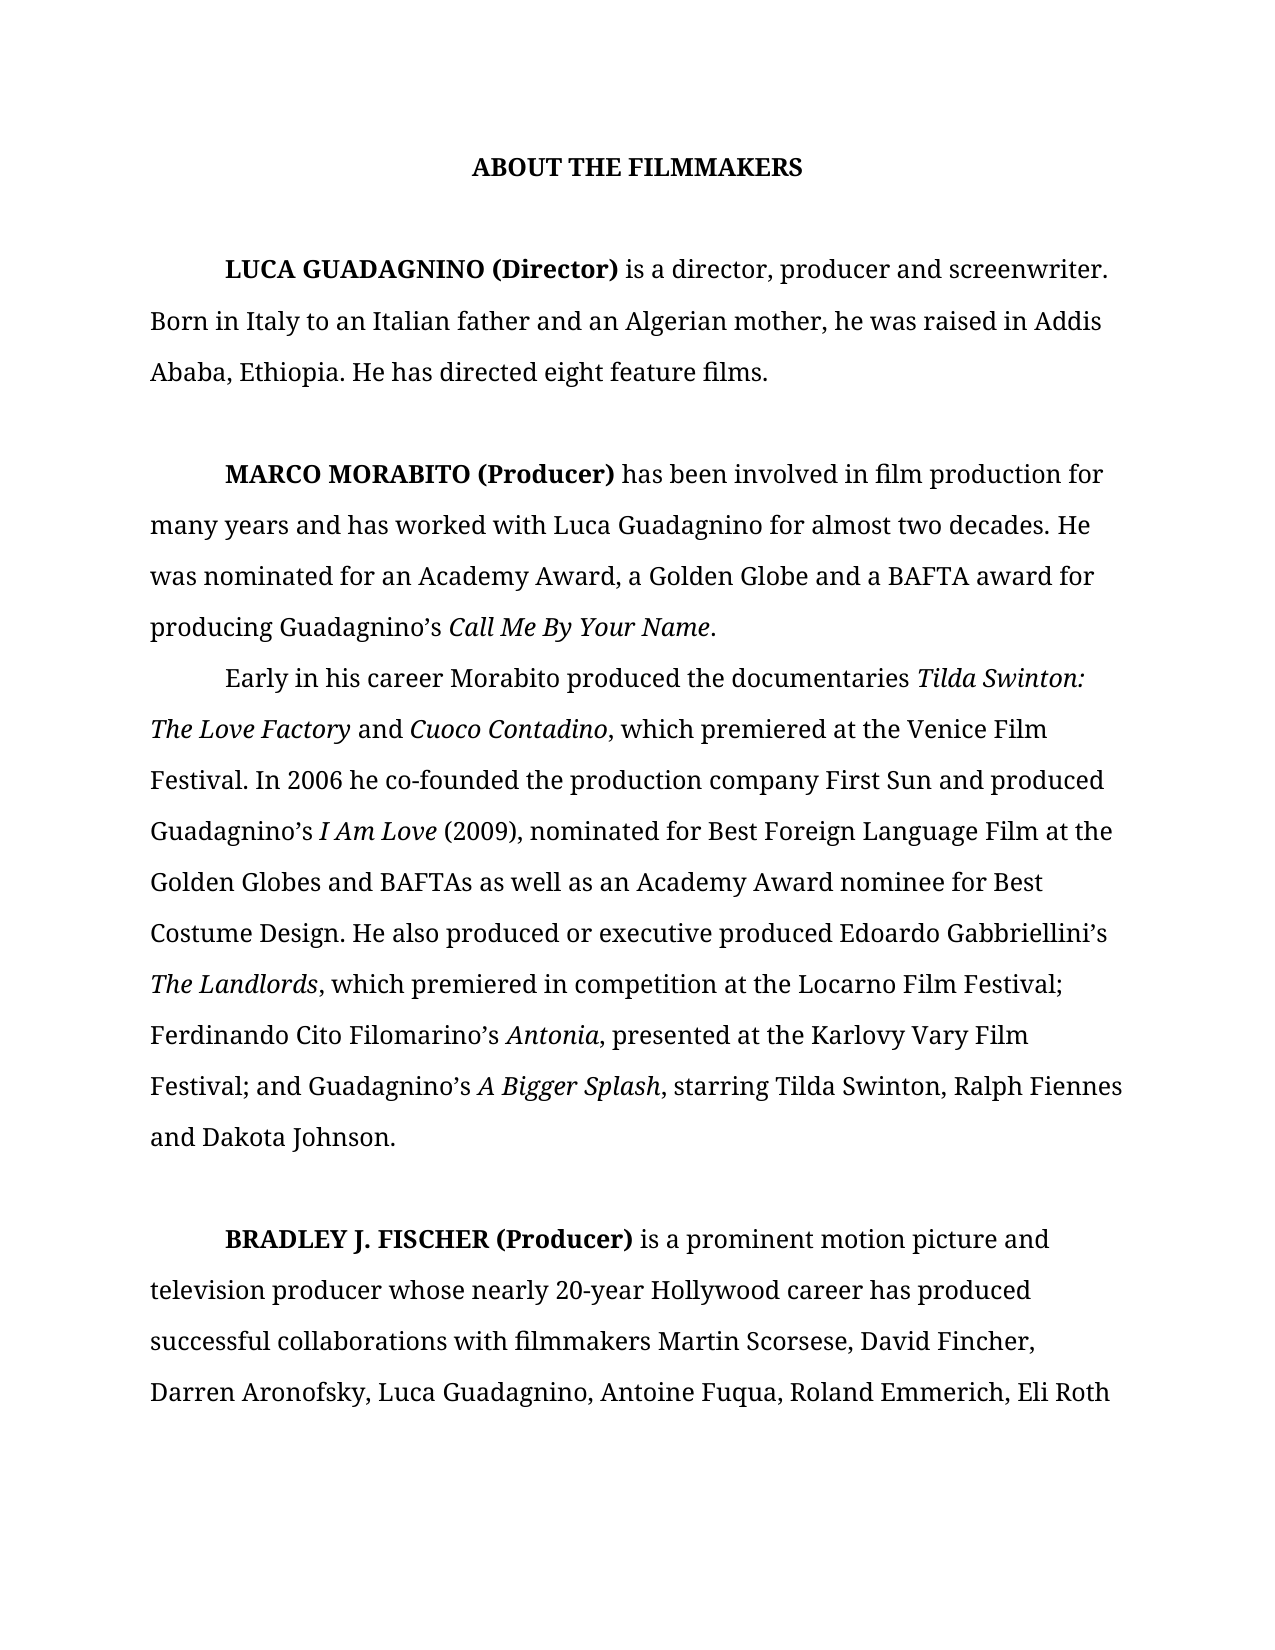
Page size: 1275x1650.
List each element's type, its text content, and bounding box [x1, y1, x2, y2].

text LUCA GUADAGNINO (Director) is a director, producer and screenwriter. Born in Italy to an Italian father and an Algerian mother, he was raised in Addis Ababa, Ethiopia. He has directed eight feature films. [150, 252, 1125, 388]
text Early in his career Morabito produced the documentaries Tilda Swinton: The Love Factory and Cuoco Contadino, which premiered at the Venice Film Festival. In 2006 he co-founded the production company First Sun and produced Guadagnino’s I Am Love (2009), nominated for Best Foreign Language Film at the Golden Globes and BAFTAs as well as an Academy Award nominee for Best Costume Design. He also produced or executive produced Edoardo Gabbriellini’s The Landlords, which premiered in competition at the Locarno Film Festival; Ferdinando Cito Filomarino’s Antonia, presented at the Karlovy Vary Film Festival; and Guadagnino’s A Bigger Splash, starring Tilda Swinton, Ralph Fiennes and Dakota Johnson. [150, 660, 1125, 1154]
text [150, 1222, 1125, 1409]
text MARCO MORABITO (Producer) has been involved in film production for many years and has worked with Luca Guadagnino for almost two decades. He was nominated for an Academy Award, a Golden Globe and a BAFTA award for producing Guadagnino’s Call Me By Your Name. [150, 456, 1125, 643]
text ABOUT THE FILMMAKERS [150, 150, 1125, 184]
